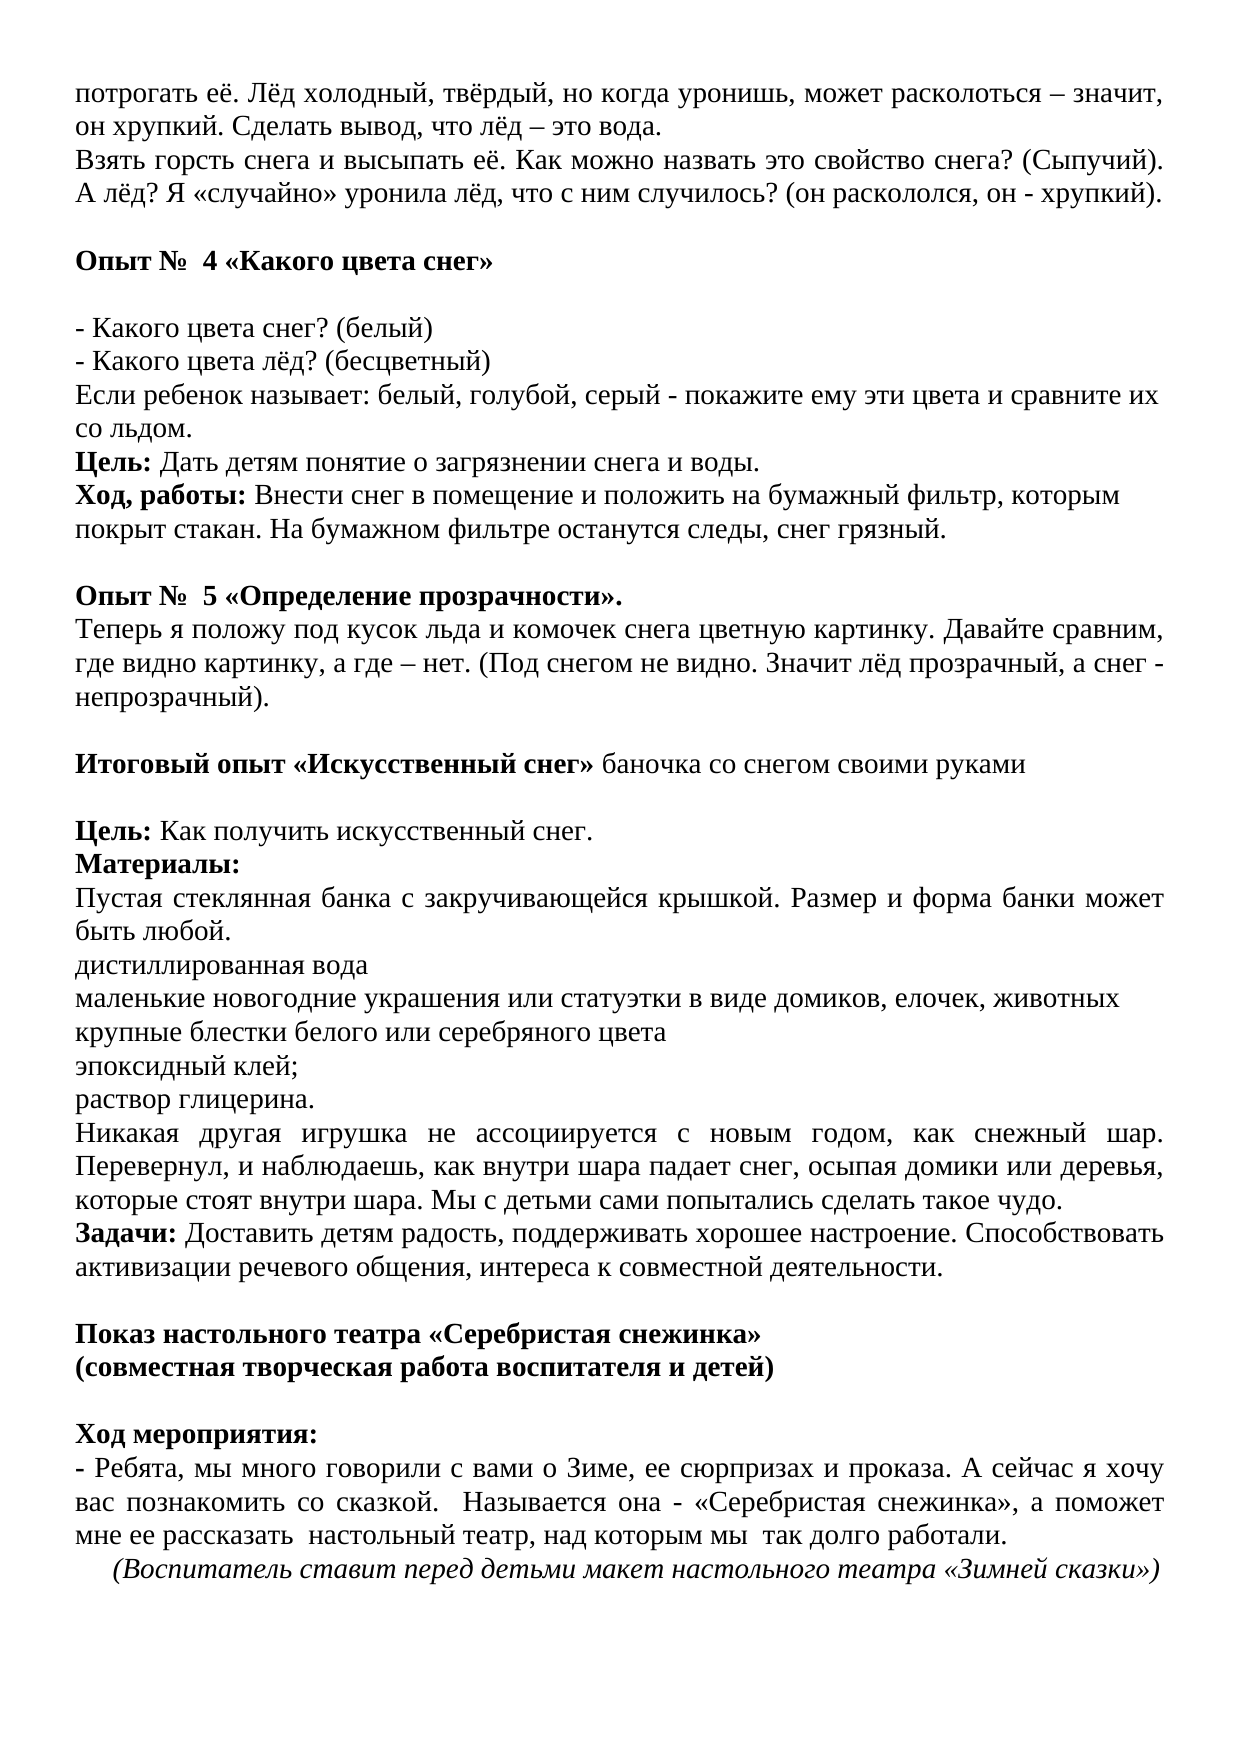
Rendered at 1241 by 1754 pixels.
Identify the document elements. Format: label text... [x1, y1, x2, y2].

text раствор глицерина. [75, 1081, 1165, 1115]
text - Какого цвета снег? (белый) - Какого цвета лёд? (бесцветный) Если ребенок называет: белый, голубой, серый - покажите ему эти цвета и сравните их со льдом. [75, 310, 1165, 444]
text Теперь я положу под кусок льда и комочек снега цветную картинку. Давайте сравним, где видно картинку, а где – нет. (Под снегом не видно. Значит лёд прозрачный, а снег - непрозрачный). [75, 612, 1165, 712]
text - Ребята, мы много говорили с вами о Зиме, ее сюрпризах и проказа. А сейчас я хочу вас познакомить со сказкой. Называется она - «Серебристая снежинка», а поможет мне ее рассказать настольный театр, над которым мы так долго работали. [75, 1450, 1165, 1551]
text Никакая другая игрушка не ассоциируется с новым годом, как снежный шар. Перевернул, и наблюдаешь, как внутри шара падает снег, осыпая домики или деревья, которые стоят внутри шара. Мы с детьми сами попытались сделать такое чудо. [75, 1115, 1165, 1215]
text Показ настольного театра «Серебристая снежинка» [75, 1316, 1165, 1349]
text Взять горсть снега и высыпать её. Как можно назвать это свойство снега? (Сыпучий). А лёд? Я «случайно» уронила лёд, что с ним случилось? (он раскололся, он - хрупкий). [75, 142, 1165, 209]
text крупные блестки белого или серебряного цвета [75, 1014, 1165, 1048]
text Ход мероприятия: [75, 1417, 1165, 1450]
text (Воспитатель ставит перед детьми макет настольного театра «Зимней сказки») [75, 1551, 1165, 1584]
text Опыт № 5 «Определение прозрачности». [75, 578, 1165, 612]
text Итоговый опыт «Искусственный снег» баночка со снегом своими руками [75, 746, 1165, 779]
text Задачи: Доставить детям радость, поддерживать хорошее настроение. Способствовать активизации речевого общения, интереса к совместной деятельности. [75, 1215, 1165, 1282]
text дистиллированная вода [75, 947, 1165, 981]
text Материалы: [75, 846, 1165, 880]
text маленькие новогодние украшения или статуэтки в виде домиков, елочек, животных [75, 981, 1165, 1014]
text Цель: Как получить искусственный снег. [75, 813, 1165, 846]
text эпоксидный клей; [75, 1048, 1165, 1081]
text Пустая стеклянная банка с закручивающейся крышкой. Размер и форма банки может быть любой. [75, 880, 1165, 947]
text (совместная творческая работа воспитателя и детей) [75, 1349, 1165, 1383]
text Ход, работы: Внести снег в помещение и положить на бумажный фильтр, которым покрыт стакан. На бумажном фильтре останутся следы, снег грязный. [75, 477, 1165, 544]
text Опыт № 4 «Какого цвета снег» [75, 243, 1165, 276]
text Цель: Дать детям понятие о загрязнении снега и воды. [75, 444, 1165, 477]
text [75, 75, 1165, 142]
